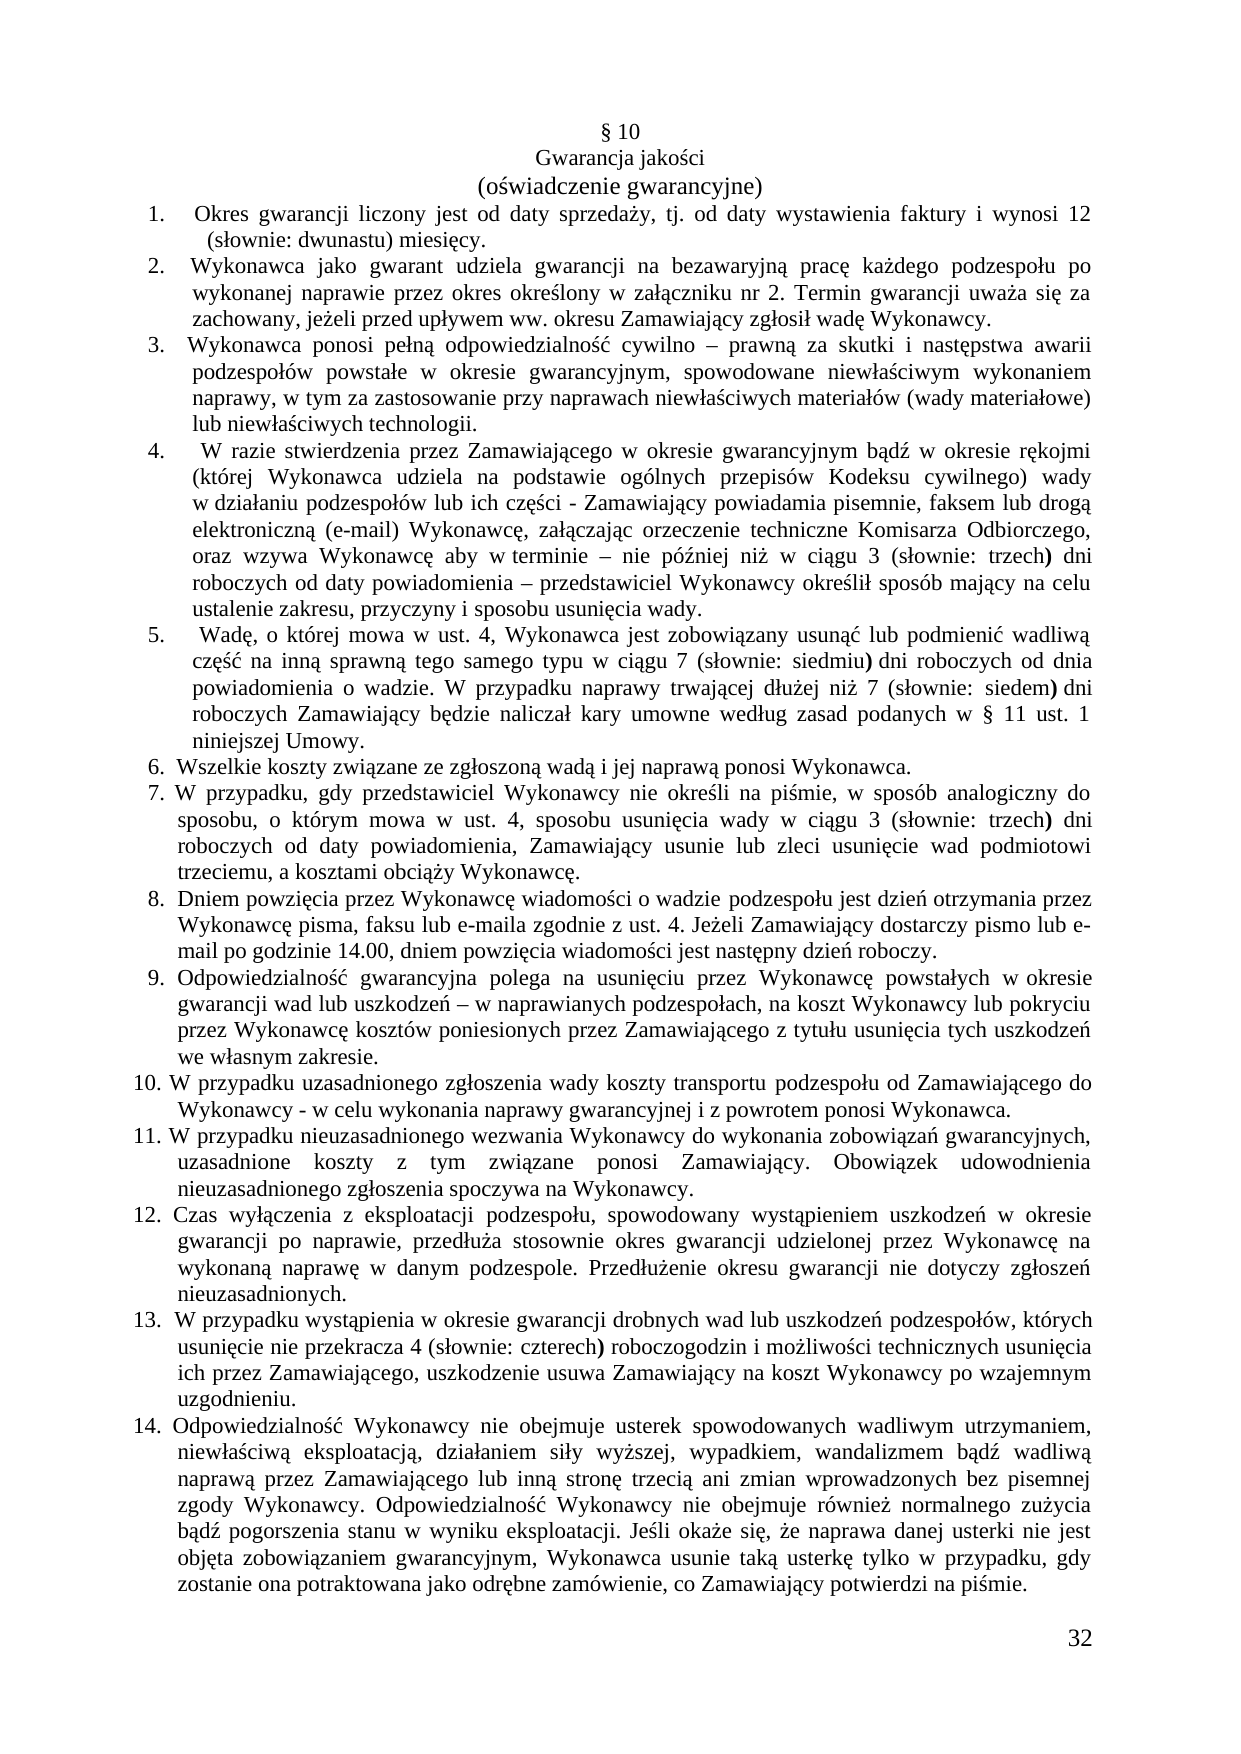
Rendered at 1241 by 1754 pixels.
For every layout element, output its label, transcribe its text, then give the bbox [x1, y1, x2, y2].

text 3. Wykonawca ponosi pełną odpowiedzialność cywilno – prawną za skutki i następstwa awarii podzespołów powstałe w okresie gwarancyjnym, spowodowane niewłaściwym wykonaniem naprawy, w tym za zastosowanie przy naprawach niewłaściwych materiałów (wady materiałowe) lub niewłaściwych technologii. [148, 331, 1092, 437]
text 7. W przypadku, gdy przedstawiciel Wykonawcy nie określi na piśmie, w sposób analogiczny do sposobu, o którym mowa w ust. 4, sposobu usunięcia wady w ciągu 3 (słownie: trzech) dni roboczych od daty powiadomienia, Zamawiający usunie lub zleci usunięcie wad podmiotowi trzeciemu, a kosztami obciąży Wykonawcę. [148, 779, 1092, 885]
text 1. Okres gwarancji liczony jest od daty sprzedaży, tj. od daty wystawienia faktury i wynosi 12 (słownie: dwunastu) miesięcy. [148, 199, 1092, 252]
text (oświadczenie gwarancyjne) [148, 171, 1092, 199]
text 13. W przypadku wystąpienia w okresie gwarancji drobnych wad lub uszkodzeń podzespołów, których usunięcie nie przekracza 4 (słownie: czterech) roboczogodzin i możliwości technicznych usunięcia ich przez Zamawiającego, uszkodzenie usuwa Zamawiający na koszt Wykonawcy po wzajemnym uzgodnieniu. [133, 1306, 1092, 1412]
text 10 [148, 118, 1092, 144]
text 10. W przypadku uzasadnionego zgłoszenia wady koszty transportu podzespołu od Zamawiającego do Wykonawcy - w celu wykonania naprawy gwarancyjnej i z powrotem ponosi Wykonawca. [133, 1069, 1092, 1122]
text 11. W przypadku nieuzasadnionego wezwania Wykonawcy do wykonania zobowiązań gwarancyjnych, uzasadnione koszty z tym związane ponosi Zamawiający. Obowiązek udowodnienia nieuzasadnionego zgłoszenia spoczywa na Wykonawcy. [133, 1122, 1092, 1201]
text 9. Odpowiedzialność gwarancyjna polega na usunięciu przez Wykonawcę powstałych w okresie gwarancji wad lub uszkodzeń – w naprawianych podzespołach, na koszt Wykonawcy lub pokryciu przez Wykonawcę kosztów poniesionych przez Zamawiającego z tytułu usunięcia tych uszkodzeń we własnym zakresie. [148, 964, 1092, 1069]
text 14. Odpowiedzialność Wykonawcy nie obejmuje usterek spowodowanych wadliwym utrzymaniem, niewłaściwą eksploatacją, działaniem siły wyższej, wypadkiem, wandalizmem bądź wadliwą naprawą przez Zamawiającego lub inną stronę trzecią ani zmian wprowadzonych bez pisemnej zgody Wykonawcy. Odpowiedzialność Wykonawcy nie obejmuje również normalnego zużycia bądź pogorszenia stanu w wyniku eksploatacji. Jeśli okaże się, że naprawa danej usterki nie jest objęta zobowiązaniem gwarancyjnym, Wykonawca usunie taką usterkę tylko w przypadku, gdy zostanie ona potraktowana jako odrębne zamówienie, co Zamawiający potwierdzi na piśmie. [133, 1412, 1092, 1596]
text 4. W razie stwierdzenia przez Zamawiającego w okresie gwarancyjnym bądź w okresie rękojmi (której Wykonawca udziela na podstawie ogólnych przepisów Kodeksu cywilnego) wady w działaniu podzespołów lub ich części - Zamawiający powiadamia pisemnie, faksem lub drogą elektroniczną (e-mail) Wykonawcę, załączając orzeczenie techniczne Komisarza Odbiorczego, oraz wzywa Wykonawcę aby w terminie – nie później niż w ciągu 3 (słownie: trzech) dni roboczych od daty powiadomienia – przedstawiciel Wykonawcy określił sposób mający na celu ustalenie zakresu, przyczyny i sposobu usunięcia wady. [148, 437, 1092, 621]
text 5. Wadę, o której mowa w ust. 4, Wykonawca jest zobowiązany usunąć lub podmienić wadliwą część na inną sprawną tego samego typu w ciągu 7 (słownie: siedmiu) dni roboczych od dnia powiadomienia o wadzie. W przypadku naprawy trwającej dłużej niż 7 (słownie: siedem) dni roboczych Zamawiający będzie naliczał kary umowne według zasad podanych w § 11 ust. 1 niniejszej Umowy. [148, 621, 1092, 753]
text 6. Wszelkie koszty związane ze zgłoszoną wadą i jej naprawą ponosi Wykonawca. [148, 753, 1092, 779]
text 12. Czas wyłączenia z eksploatacji podzespołu, spowodowany wystąpieniem uszkodzeń w okresie gwarancji po naprawie, przedłuża stosownie okres gwarancji udzielonej przez Wykonawcę na wykonaną naprawę w danym podzespole. Przedłużenie okresu gwarancji nie dotyczy zgłoszeń nieuzasadnionych. [133, 1201, 1092, 1306]
text 2. Wykonawca jako gwarant udziela gwarancji na bezawaryjną pracę każdego podzespołu po wykonanej naprawie przez okres określony w załączniku nr 2. Termin gwarancji uważa się za zachowany, jeżeli przed upływem ww. okresu Zamawiający zgłosił wadę Wykonawcy. [148, 252, 1092, 331]
text 8. Dniem powzięcia przez Wykonawcę wiadomości o wadzie podzespołu jest dzień otrzymania przez Wykonawcę pisma, faksu lub e-maila zgodnie z ust. 4. Jeżeli Zamawiający dostarczy pismo lub e-mail po godzinie 14.00, dniem powzięcia wiadomości jest następny dzień roboczy. [148, 885, 1092, 964]
text Gwarancja jakości [148, 144, 1092, 171]
